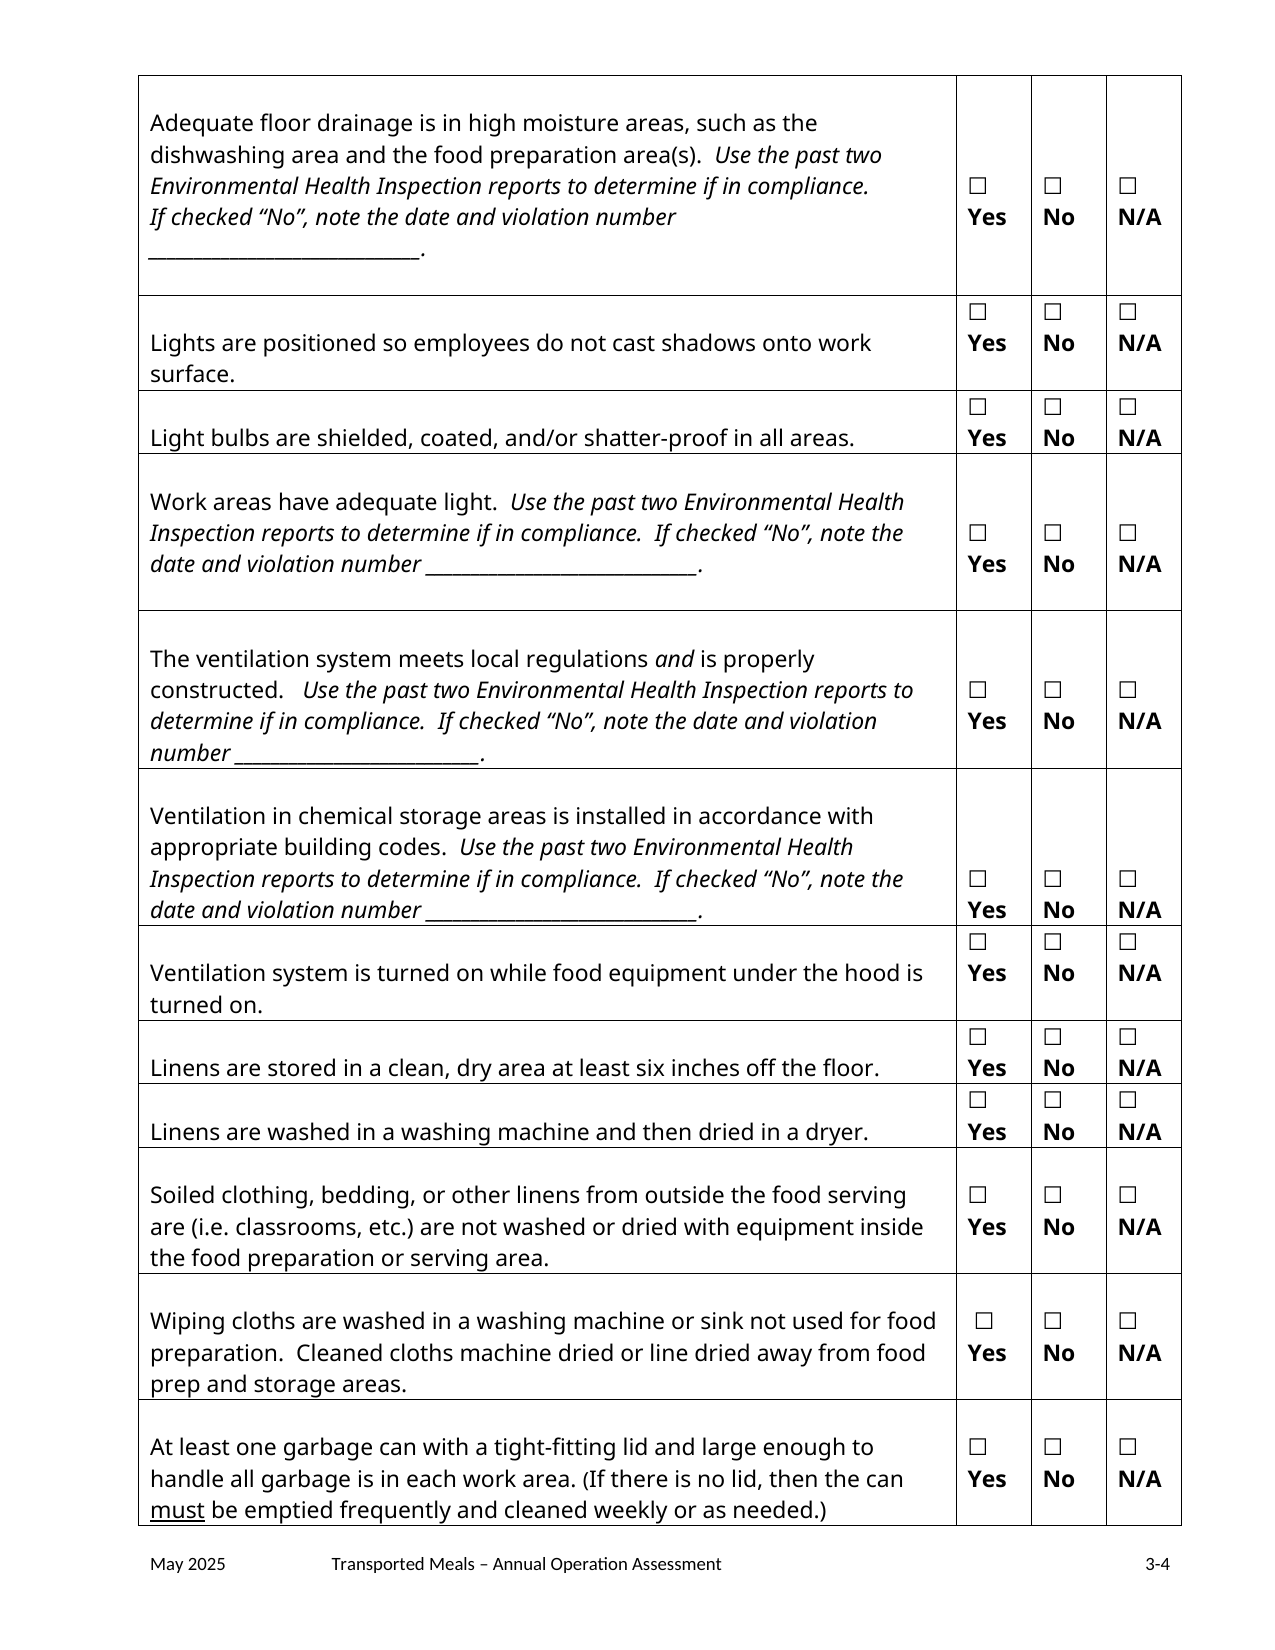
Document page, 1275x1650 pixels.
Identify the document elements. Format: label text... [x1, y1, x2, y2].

table_cell ☐ No [1032, 296, 1106, 389]
table_cell ☐ Yes [957, 454, 1031, 610]
table_cell ☐ Yes [957, 391, 1031, 453]
table_cell ☐ No [1032, 926, 1106, 1020]
table_cell ☐ N/A [1107, 1274, 1181, 1399]
table_cell Work areas have adequate light. Use the past two Environmental Health Inspection reports to determine if in compliance. If checked “No”, note the date and violation number ______________________________. [139, 454, 956, 610]
table_cell ☐ N/A [1107, 769, 1181, 925]
table_cell ☐ No [1032, 769, 1106, 925]
table_cell ☐ N/A [1107, 454, 1181, 610]
table_cell ☐ Yes [957, 611, 1031, 768]
table_cell Ventilation system is turned on while food equipment under the hood is turned on. [139, 926, 956, 1020]
table_cell ☐ N/A [1107, 1084, 1181, 1147]
table_cell ☐ N/A [1107, 1400, 1181, 1525]
table_cell ☐ Yes [957, 1148, 1031, 1273]
table_cell ☐ Yes [957, 926, 1031, 1020]
table_cell ☐ No [1032, 1021, 1106, 1083]
table_cell Lights are positioned so employees do not cast shadows onto work surface. [139, 296, 956, 389]
table_cell ☐ No [1032, 76, 1106, 295]
table_cell Ventilation in chemical storage areas is installed in accordance with appropriate building codes. Use the past two Environmental Health Inspection reports to determine if in compliance. If checked “No”, note the date and violation number ______________________________. [139, 769, 956, 925]
table_cell ☐ No [1032, 1400, 1106, 1525]
table_cell Wiping cloths are washed in a washing machine or sink not used for food preparation. Cleaned cloths machine dried or line dried away from food prep and storage areas. [139, 1274, 956, 1399]
table_cell ☐ N/A [1107, 391, 1181, 453]
table_cell ☐ No [1032, 611, 1106, 768]
table_cell ☐ No [1032, 1084, 1106, 1147]
table_cell Soiled clothing, bedding, or other linens from outside the food serving are (i.e. classrooms, etc.) are not washed or dried with equipment inside the food preparation or serving area. [139, 1148, 956, 1273]
table_cell At least one garbage can with a tight-fitting lid and large enough to handle all garbage is in each work area. (If there is no lid, then the can must be emptied frequently and cleaned weekly or as needed.) [139, 1400, 956, 1525]
table_cell Light bulbs are shielded, coated, and/or shatter-proof in all areas. [139, 391, 956, 453]
table_cell ☐ Yes [957, 1274, 1031, 1399]
table_cell ☐ Yes [957, 1084, 1031, 1147]
table_cell ☐ N/A [1107, 611, 1181, 768]
table_cell ☐ Yes [957, 1400, 1031, 1525]
table_cell ☐ Yes [957, 769, 1031, 925]
table_cell ☐ No [1032, 454, 1106, 610]
table_cell Linens are stored in a clean, dry area at least six inches off the floor. [139, 1021, 956, 1083]
table_cell ☐ N/A [1107, 926, 1181, 1020]
table_cell Adequate floor drainage is in high moisture areas, such as the dishwashing area and the food preparation area(s). Use the past two Environmental Health Inspection reports to determine if in compliance. If checked “No”, note the date and violation number ______________________________. [139, 76, 956, 295]
table_cell ☐ Yes [957, 1021, 1031, 1083]
table_cell ☐ N/A [1107, 1148, 1181, 1273]
table_cell ☐ No [1032, 1274, 1106, 1399]
table_cell ☐ Yes [957, 296, 1031, 389]
table_cell ☐ No [1032, 1148, 1106, 1273]
table_cell ☐ N/A [1107, 296, 1181, 389]
table_cell ☐ No [1032, 391, 1106, 453]
table_cell ☐ N/A [1107, 76, 1181, 295]
table_cell ☐ N/A [1107, 1021, 1181, 1083]
table_cell Linens are washed in a washing machine and then dried in a dryer. [139, 1084, 956, 1147]
table_cell The ventilation system meets local regulations and is properly constructed. Use the past two Environmental Health Inspection reports to determine if in compliance. If checked “No”, note the date and violation number ___________________________. [139, 611, 956, 768]
table_cell ☐ Yes [957, 76, 1031, 295]
